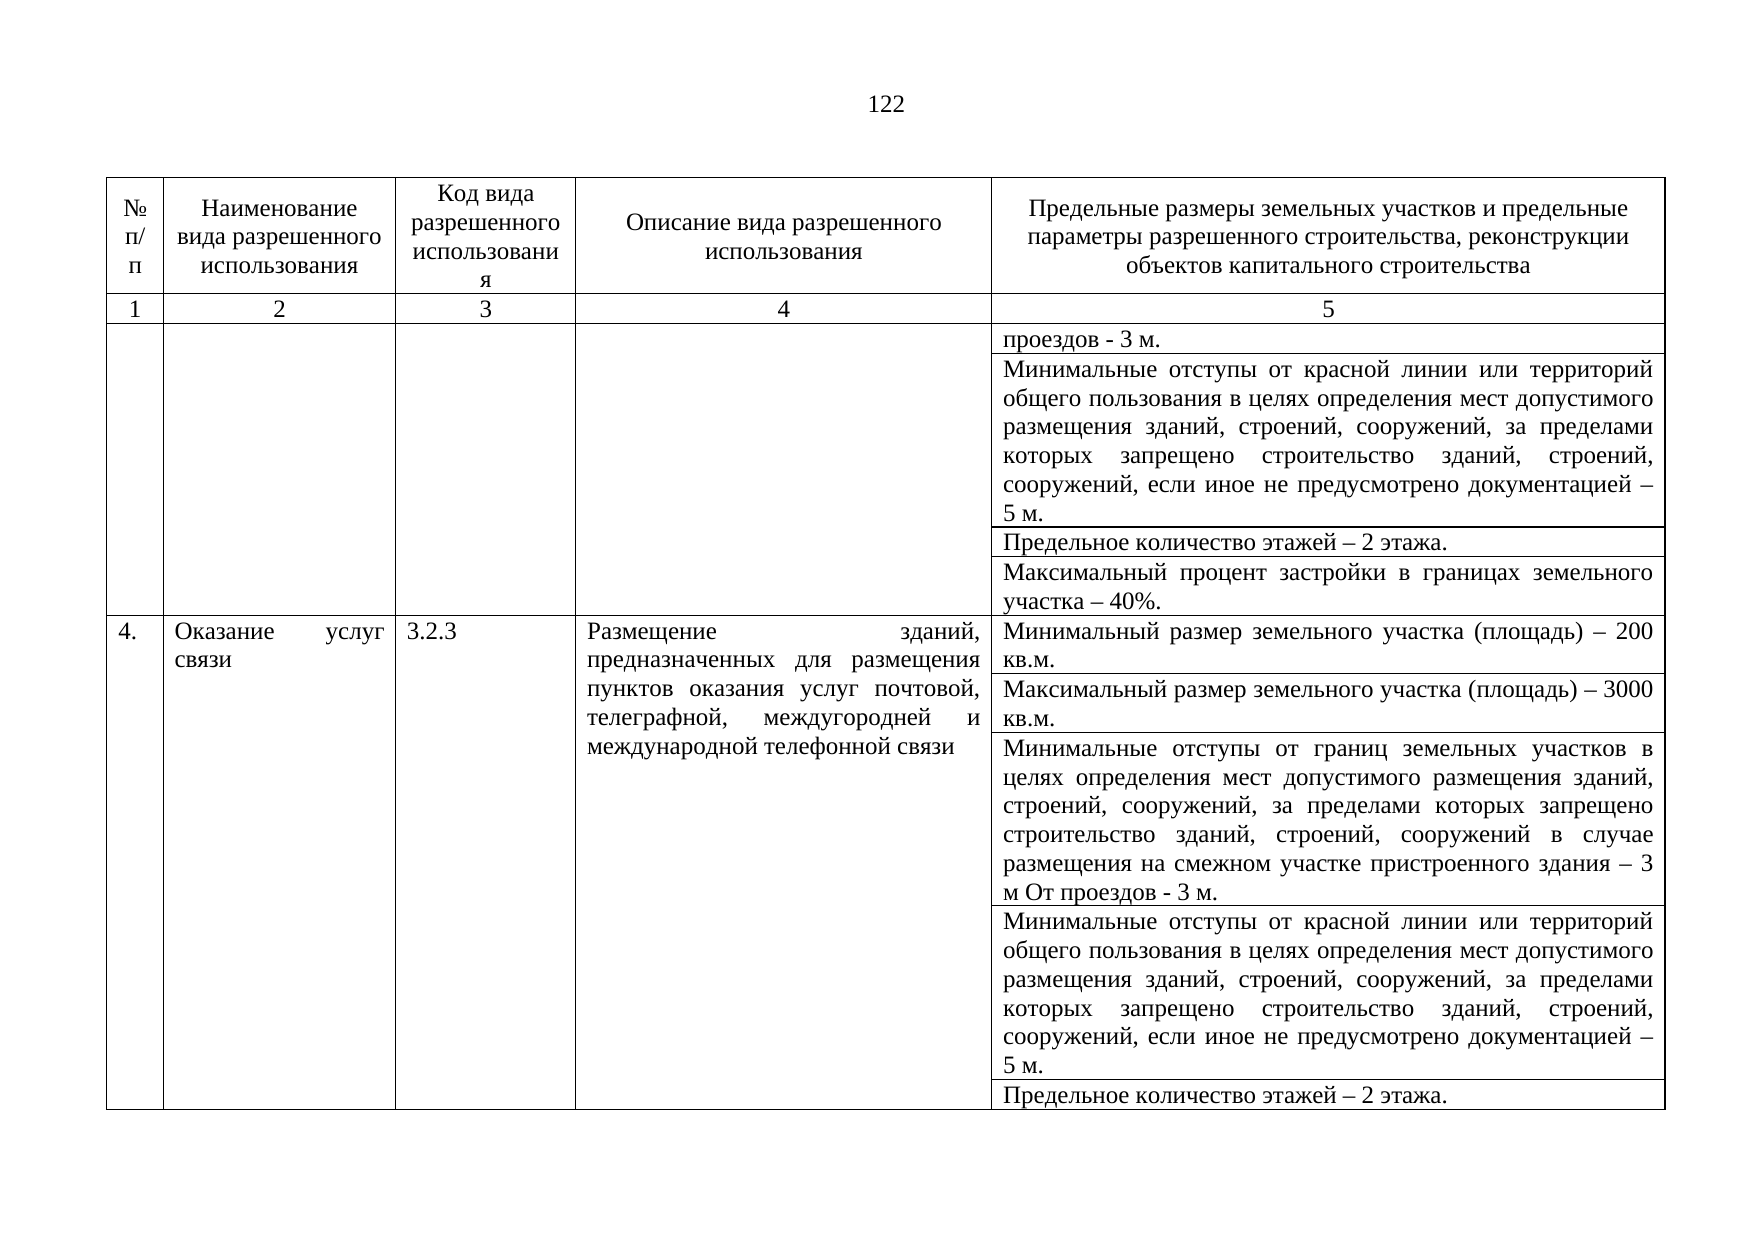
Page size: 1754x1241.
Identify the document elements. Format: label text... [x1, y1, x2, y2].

table_cell 2 [164, 294, 395, 323]
table_cell Минимальные отступы от границ земельных участков в целях определения мест допустимого размещения зданий, строений, сооружений, за пределами которых запрещено строительство зданий, строений, сооружений в случае размещения на смежном участке пристроенного здания – 3 м От проездов - 3 м. [992, 733, 1664, 905]
table_header Наименование вида разрешенного использования [164, 178, 395, 293]
table_cell Минимальный размер земельного участка (площадь) – 200 кв.м. [992, 616, 1664, 673]
table_cell Максимальный размер земельного участка (площадь) – 3000 кв.м. [992, 674, 1664, 732]
table_cell Минимальные отступы от красной линии или территорий общего пользования в целях определения мест допустимого размещения зданий, строений, сооружений, за пределами которых запрещено строительство зданий, строений, сооружений, если иное не предусмотрено документацией – 5 м. [992, 906, 1664, 1079]
table_cell Оказание услуг связи [164, 616, 395, 1109]
table_header Описание вида разрешенного использования [576, 178, 991, 293]
table_cell 3 [396, 294, 575, 323]
table_header № п/п [107, 178, 163, 293]
table_cell Минимальные отступы от красной линии или территорий общего пользования в целях определения мест допустимого размещения зданий, строений, сооружений, за пределами которых запрещено строительство зданий, строений, сооружений, если иное не предусмотрено документацией – 5 м. [992, 354, 1664, 526]
table_cell 3.2.3 [396, 616, 575, 1109]
table_cell Размещение зданий, предназначенных для размещения пунктов оказания услуг почтовой, телеграфной, междугородней и международной телефонной связи [576, 616, 991, 1109]
table_cell Предельное количество этажей – 2 этажа. [992, 528, 1664, 556]
table_header Код вида разрешенного использования [396, 178, 575, 293]
table_cell 1 [107, 294, 163, 323]
table_header Предельные размеры земельных участков и предельные параметры разрешенного строительства, реконструкции объектов капитального строительства [992, 178, 1664, 293]
table_cell 4 [576, 294, 991, 323]
table_cell 5 [992, 294, 1664, 323]
table_cell Максимальный процент застройки в границах земельного участка – 40%. [992, 557, 1664, 615]
table_cell Предельное количество этажей – 2 этажа. [992, 1080, 1664, 1109]
table_cell 4. [107, 616, 163, 1109]
